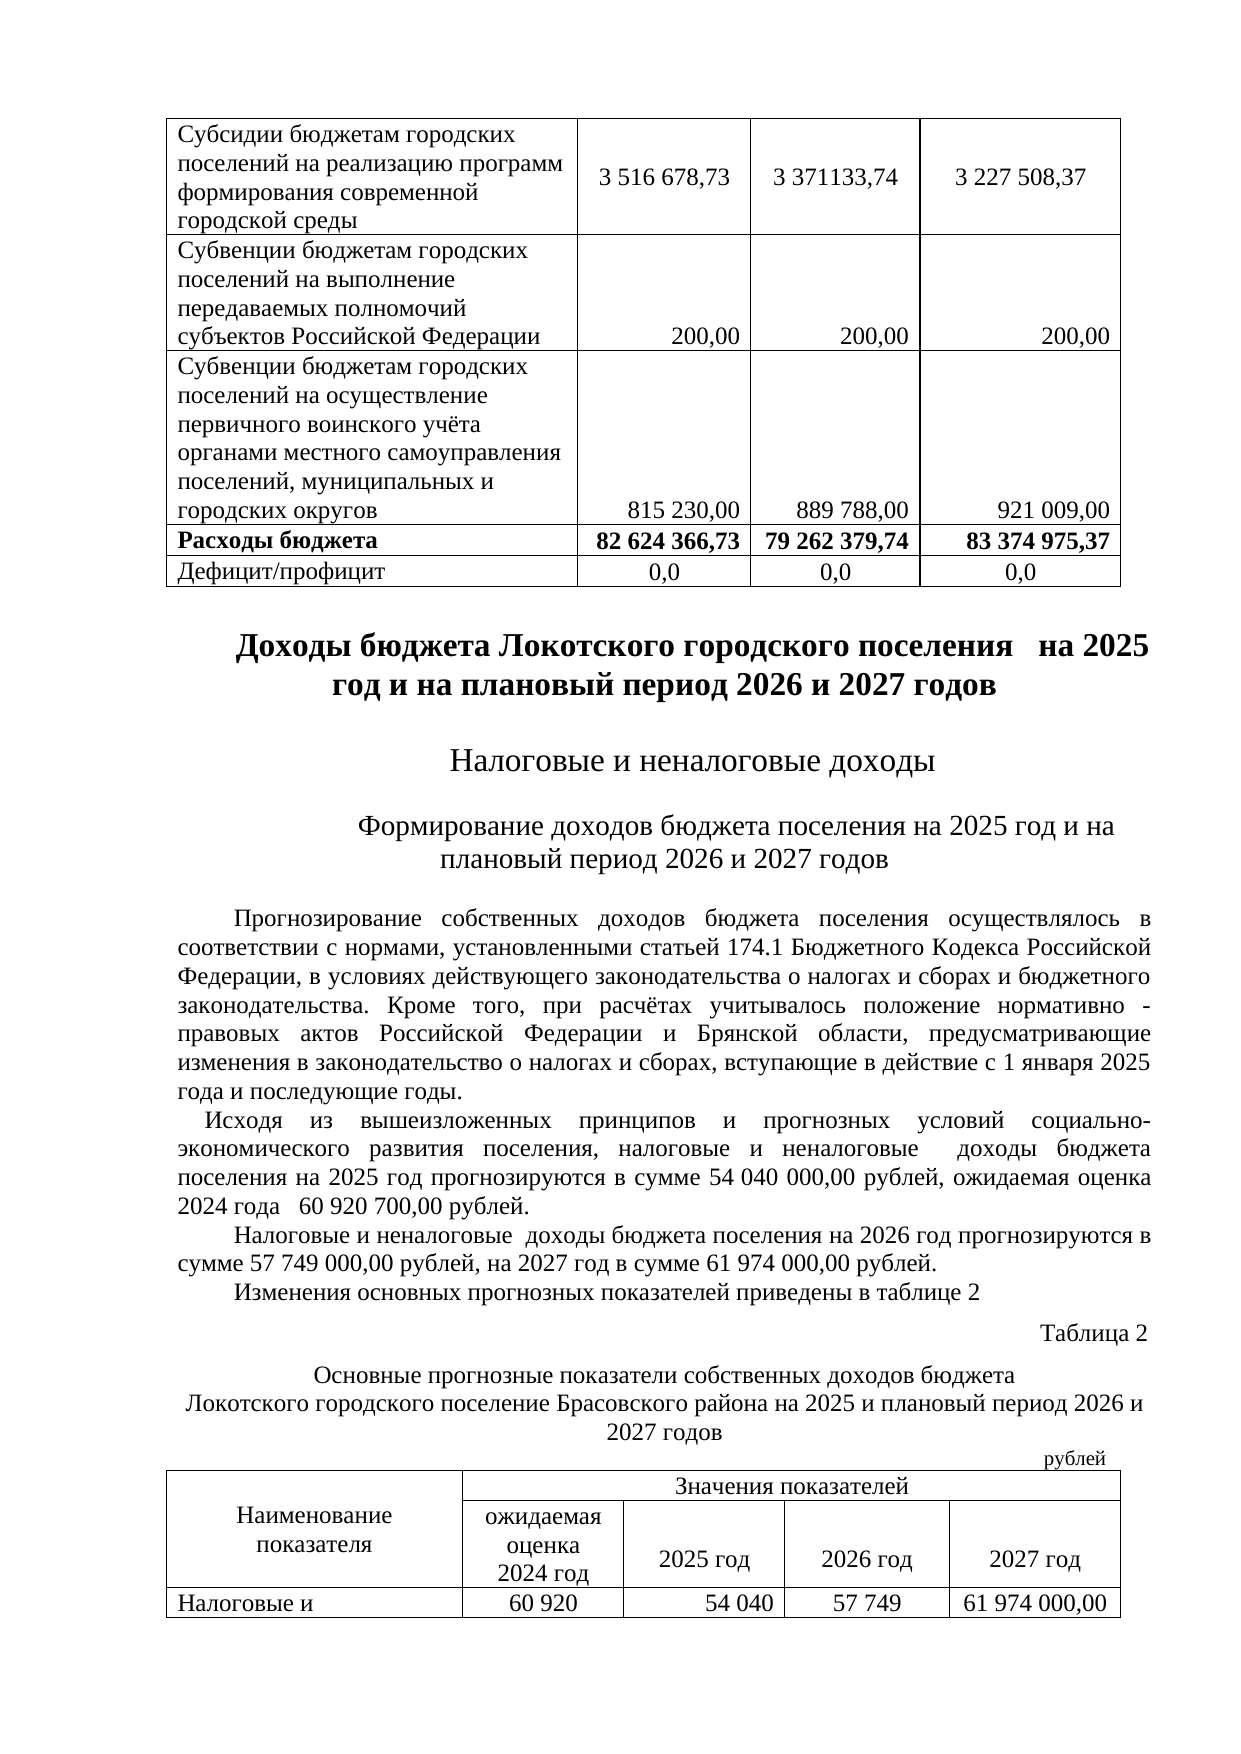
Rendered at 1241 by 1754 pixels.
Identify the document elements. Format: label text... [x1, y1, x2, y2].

table_cell Расходы бюджета [167, 525, 577, 555]
text Основные прогнозные показатели собственных доходов бюджета [177, 1360, 1152, 1388]
table_cell 2026 год [785, 1501, 949, 1587]
table_cell Дефицит/профицит [167, 556, 577, 586]
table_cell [167, 1588, 462, 1617]
text Изменения основных прогнозных показателей приведены в таблице 2 [177, 1277, 1152, 1306]
table_cell Субвенции бюджетам городских поселений на выполнение передаваемых полномочий субъектов Российской Федерации [167, 235, 577, 350]
table_cell 57 749 000,00 [785, 1588, 949, 1617]
text Локотского городского поселение Брасовского района на 2025 и плановый период 2026 и 2027 годов рублей [177, 1388, 1152, 1470]
table_cell Субвенции бюджетам городских поселений на осуществление первичного воинского учёта органами местного самоуправления поселений, муниципальных и городских округов [167, 351, 577, 524]
table_cell 61 974 000,00 [950, 1588, 1120, 1617]
table_cell 3 371133,74 [751, 119, 919, 234]
text Налоговые и неналоговые доходы бюджета поселения на 2026 год прогнозируются в сумме 57 749 000,00 рублей, на 2027 год в сумме 61 974 000,00 рублей. [177, 1220, 1152, 1277]
table_cell 0,0 [921, 556, 1120, 586]
table_cell 54 040 000,00 [624, 1588, 784, 1617]
table_cell 79 262 379,74 [751, 525, 919, 555]
text Формирование доходов бюджета поселения на 2025 год и на плановый период 2026 и 2027 годов [177, 808, 1152, 875]
table_cell 200,00 [751, 235, 919, 350]
table_cell Субсидии бюджетам городских поселений на реализацию программ формирования современной городской среды [167, 119, 577, 234]
table_cell ожидаемая оценка 2024 год [463, 1501, 623, 1587]
text Доходы бюджета Локотского городского поселения на 2025 год и на плановый период 2026 и 2027 годов [177, 626, 1152, 702]
table_header Значения показателей [463, 1471, 1120, 1500]
table_cell 200,00 [921, 235, 1120, 350]
text Налоговые и неналоговые доходы [177, 741, 1152, 779]
table_cell 60 920 700,00 [463, 1588, 623, 1617]
text Исходя из вышеизложенных принципов и прогнозных условий социально-экономического развития поселения, налоговые и неналоговые доходы бюджета поселения на 2025 год прогнозируются в сумме 54 040 000,00 рублей, ожидаемая оценка 2024 года 60 920 700,00 рублей. [177, 1105, 1152, 1220]
table_cell 921 009,00 [921, 351, 1120, 524]
table_cell 2027 год [950, 1501, 1120, 1587]
table_header Наименование показателя [167, 1471, 462, 1587]
table_cell 0,0 [751, 556, 919, 586]
text Таблица 2 [177, 1318, 1152, 1347]
table_cell 2025 год [624, 1501, 784, 1587]
table_cell 3 516 678,73 [578, 119, 750, 234]
table_cell 200,00 [578, 235, 750, 350]
text Прогнозирование собственных доходов бюджета поселения осуществлялось в соответствии с нормами, установленными статьей 174.1 Бюджетного Кодекса Российской Федерации, в условиях действующего законодательства о налогах и сборах и бюджетного законодательства. Кроме того, при расчётах учитывалось положение нормативно - правовых актов Российской Федерации и Брянской области, предусматривающие изменения в законодательство о налогах и сборах, вступающие в действие с 1 января 2025 года и последующие годы. [177, 903, 1152, 1105]
table_cell 815 230,00 [578, 351, 750, 524]
table_cell 889 788,00 [751, 351, 919, 524]
table_cell 83 374 975,37 [921, 525, 1120, 555]
table_cell 82 624 366,73 [578, 525, 750, 555]
table_cell 0,0 [578, 556, 750, 586]
table_cell 3 227 508,37 [921, 119, 1120, 234]
